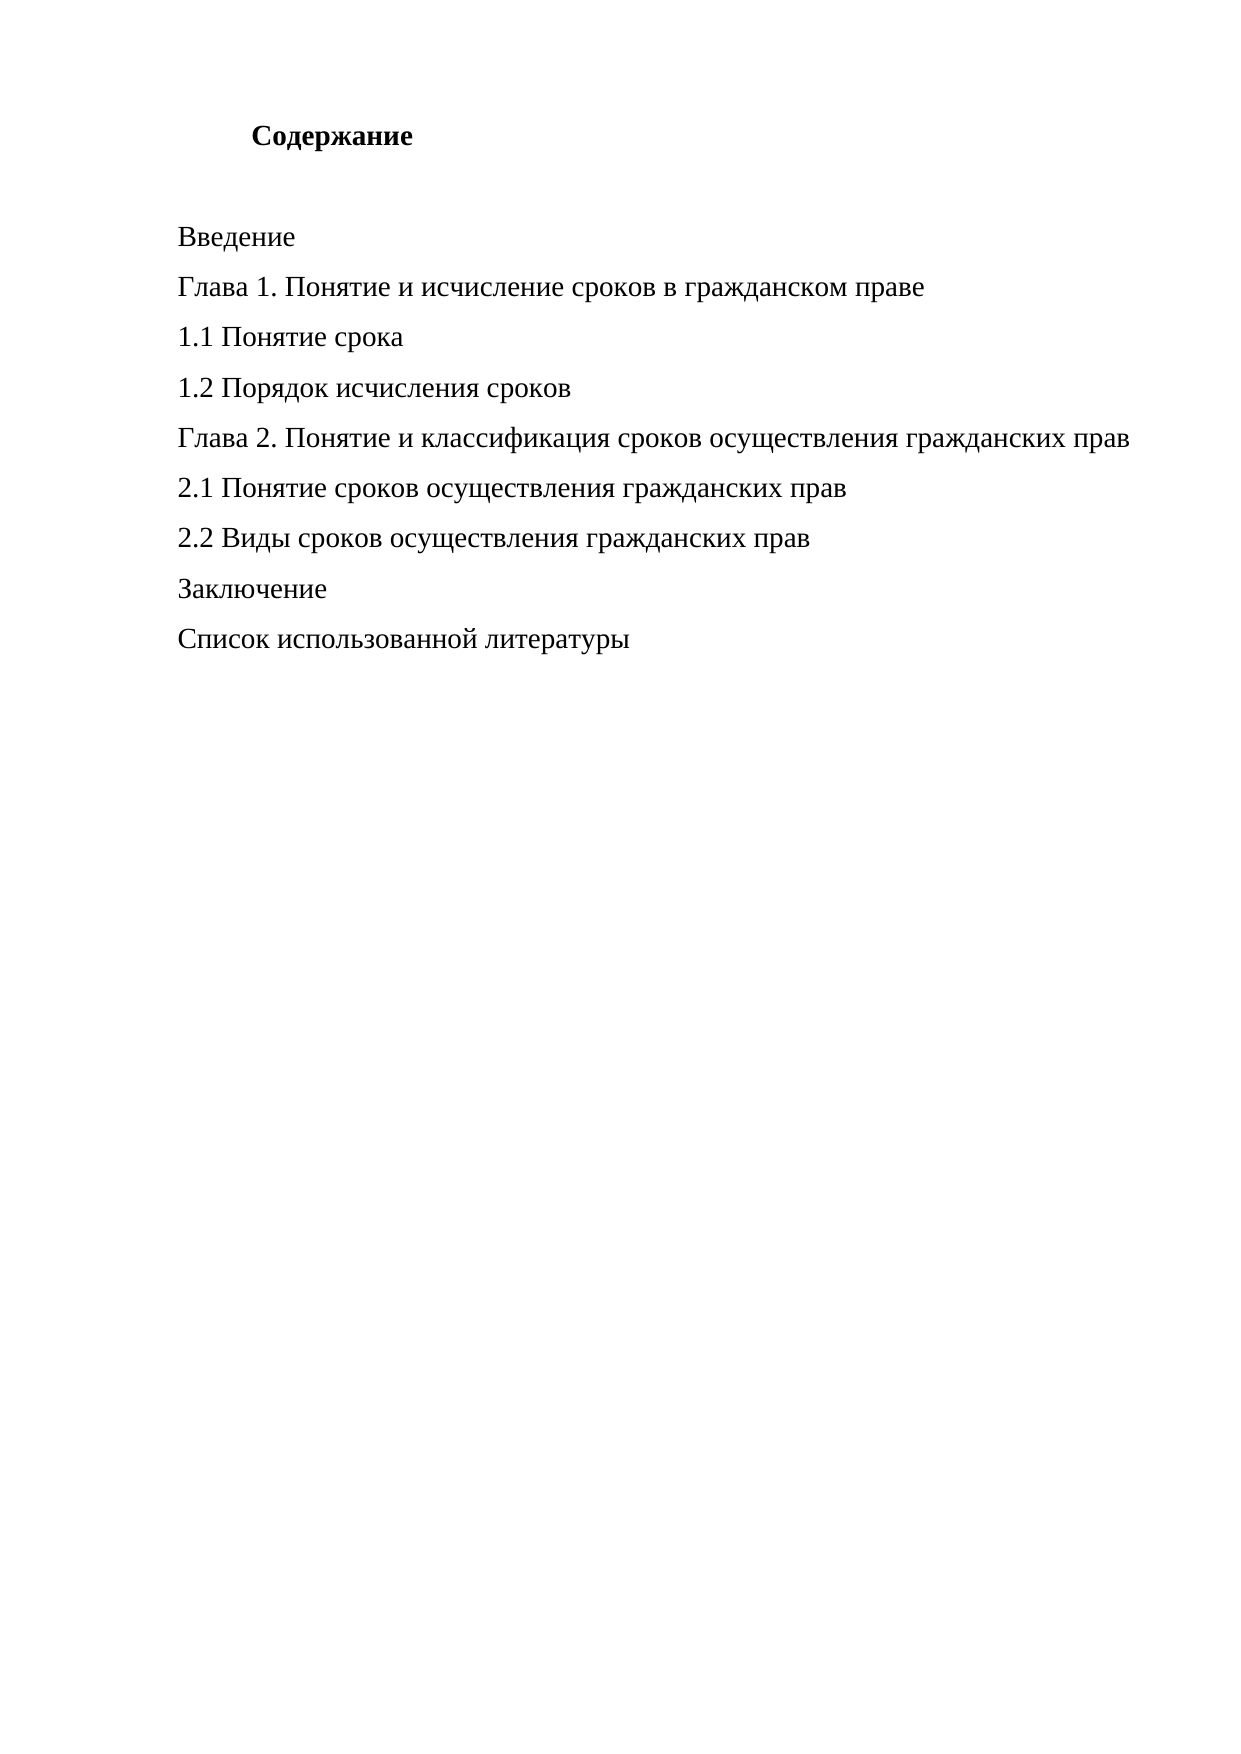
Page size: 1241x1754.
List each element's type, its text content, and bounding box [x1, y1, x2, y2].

text 1.1 Понятие срока [177, 319, 1152, 353]
text Заключение [177, 571, 1152, 604]
text Введение [177, 219, 1152, 252]
text Список использованной литературы [177, 621, 1152, 655]
text 2.2 Виды сроков осуществления гражданских прав [177, 521, 1152, 554]
text Глава 1. Понятие и исчисление сроков в гражданском праве [177, 269, 1152, 303]
text Содержание [177, 118, 1152, 152]
text 2.1 Понятие сроков осуществления гражданских прав [177, 470, 1152, 504]
text Глава 2. Понятие и классификация сроков осуществления гражданских прав [177, 420, 1152, 453]
text 1.2 Порядок исчисления сроков [177, 370, 1152, 403]
